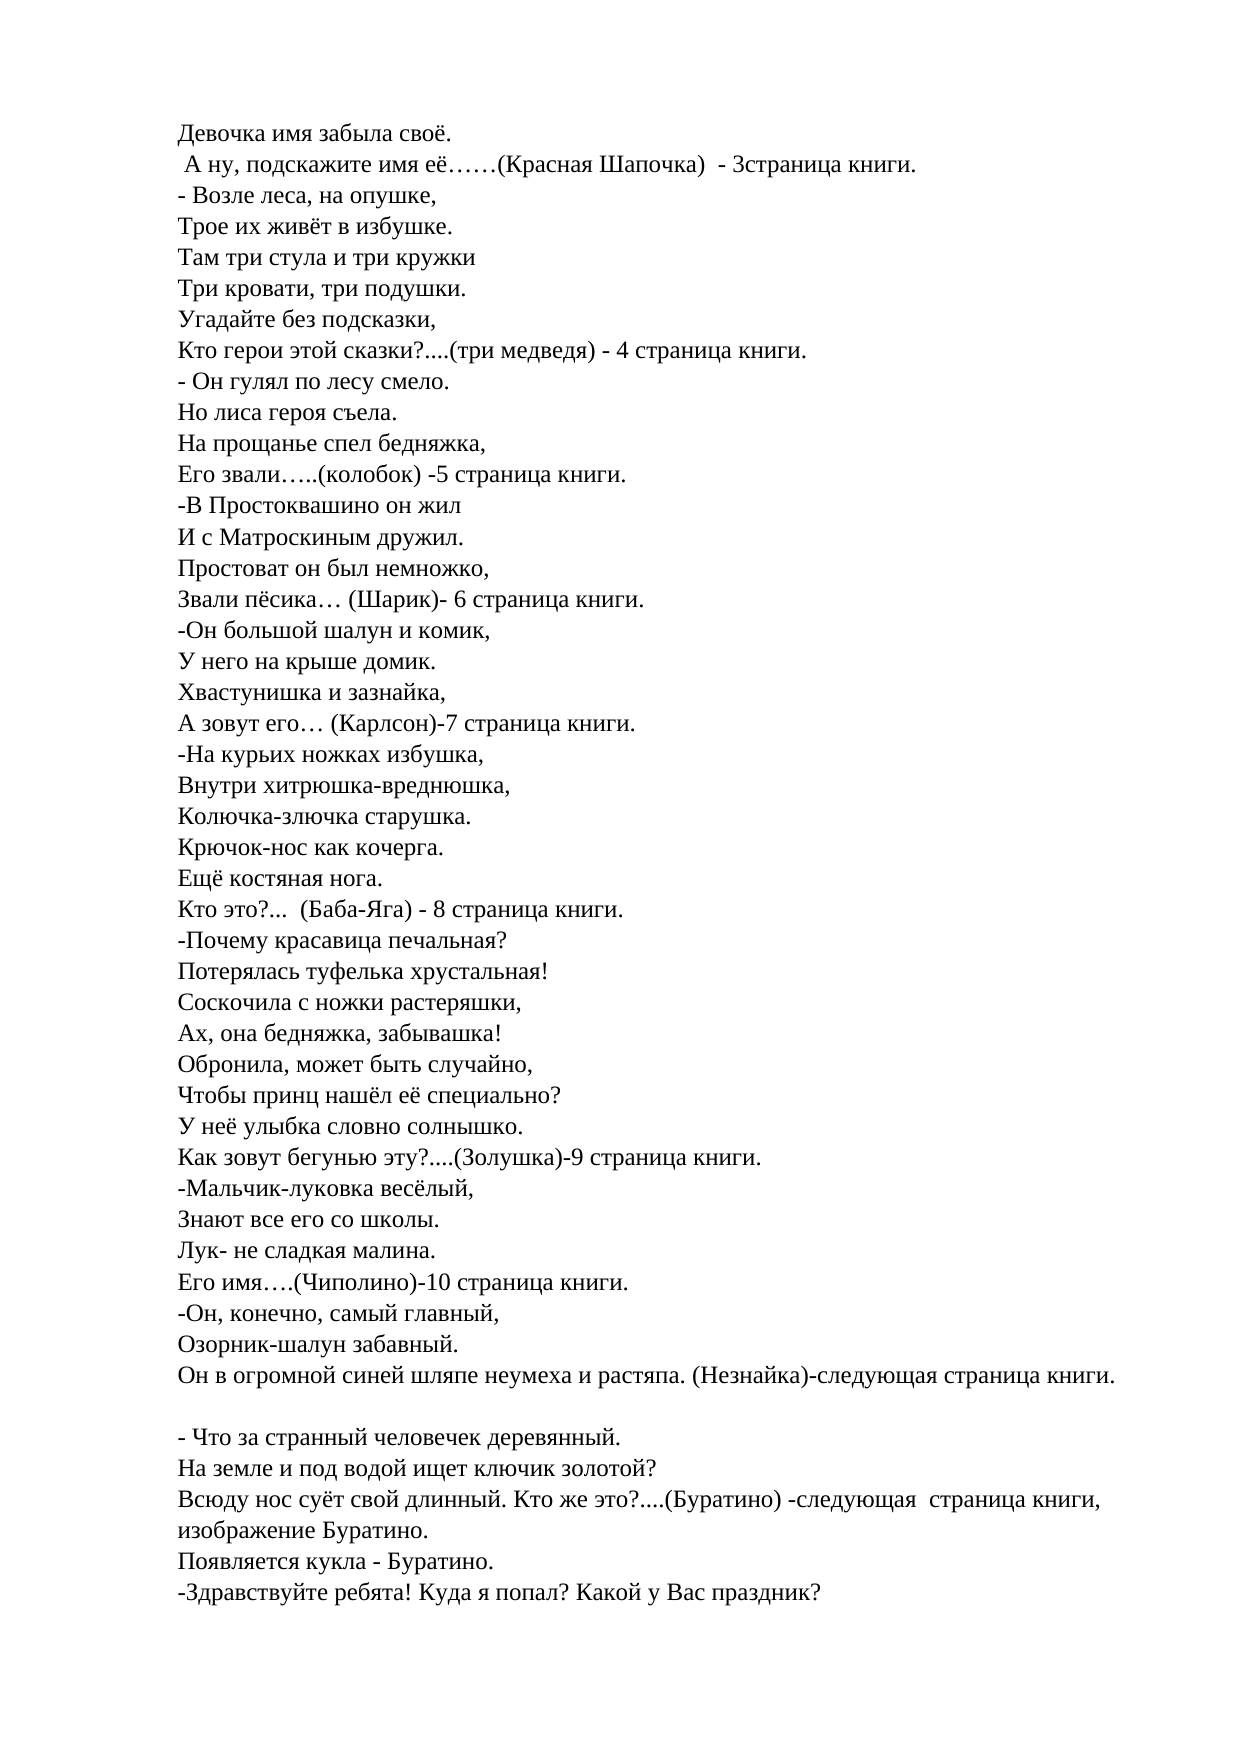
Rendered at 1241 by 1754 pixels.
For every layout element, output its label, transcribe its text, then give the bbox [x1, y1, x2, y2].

text Но лиса героя съела. [177, 397, 1152, 426]
text Внутри хитрюшка-вреднюшка, [177, 770, 1152, 799]
text У неё улыбка словно солнышко. [177, 1111, 1152, 1140]
text Лук- не сладкая малина. [177, 1236, 1152, 1264]
text Ах, она бедняжка, забывашка! [177, 1018, 1152, 1047]
text Звали пёсика… (Шарик)- 6 страница книги. [177, 584, 1152, 612]
text Кто герои этой сказки?....(три медведя) - 4 страница книги. [177, 335, 1152, 364]
text - Что за странный человечек деревянный. [177, 1422, 1152, 1451]
text -Он большой шалун и комик, [177, 615, 1152, 643]
text Кто это?... (Баба-Яга) - 8 страница книги. [177, 894, 1152, 923]
text Потерялась туфелька хрустальная! [177, 956, 1152, 985]
text Угадайте без подсказки, [177, 304, 1152, 333]
text -На курьих ножках избушка, [177, 739, 1152, 768]
text И с Матроскиным дружил. [177, 522, 1152, 550]
text Ещё костяная нога. [177, 863, 1152, 892]
text -В Простоквашино он жил [177, 491, 1152, 519]
text Озорник-шалун забавный. [177, 1329, 1152, 1357]
text -Он, конечно, самый главный, [177, 1298, 1152, 1326]
text Чтобы принц нашёл её специально? [177, 1080, 1152, 1109]
text У него на крыше домик. [177, 646, 1152, 674]
text Колючка-злючка старушка. [177, 801, 1152, 830]
text Крючок-нос как кочерга. [177, 832, 1152, 861]
text На прощанье спел бедняжка, [177, 428, 1152, 457]
text Три кровати, три подушки. [177, 273, 1152, 302]
text Всюду нос суёт свой длинный. Кто же это?....(Буратино) -следующая страница книги, изображение Буратино. [177, 1484, 1152, 1544]
text -Почему красавица печальная? [177, 925, 1152, 954]
text - Возле леса, на опушке, [177, 180, 1152, 209]
text Простоват он был немножко, [177, 553, 1152, 581]
text Трое их живёт в избушке. [177, 211, 1152, 240]
text Девочка имя забыла своё. [177, 118, 1152, 147]
text Появляется кукла - Буратино. [177, 1546, 1152, 1575]
text Там три стула и три кружки [177, 242, 1152, 271]
text -Мальчик-луковка весёлый, [177, 1173, 1152, 1202]
text Хвастунишка и зазнайка, [177, 677, 1152, 706]
text Его имя….(Чиполино)-10 страница книги. [177, 1267, 1152, 1295]
text Соскочила с ножки растеряшки, [177, 987, 1152, 1016]
text Знают все его со школы. [177, 1204, 1152, 1233]
text А зовут его… (Карлсон)-7 страница книги. [177, 708, 1152, 737]
text Обронила, может быть случайно, [177, 1049, 1152, 1078]
text -Здравствуйте ребята! Куда я попал? Какой у Вас праздник? [177, 1577, 1152, 1606]
text На земле и под водой ищет ключик золотой? [177, 1453, 1152, 1482]
text Его звали…..(колобок) -5 страница книги. [177, 459, 1152, 488]
text А ну, подскажите имя её……(Красная Шапочка) - 3страница книги. [177, 149, 1152, 178]
text - Он гулял по лесу смело. [177, 366, 1152, 395]
text Как зовут бегунью эту?....(Золушка)-9 страница книги. [177, 1142, 1152, 1171]
text Он в огромной синей шляпе неумеха и растяпа. (Незнайка)-следующая страница книги. [177, 1360, 1152, 1388]
